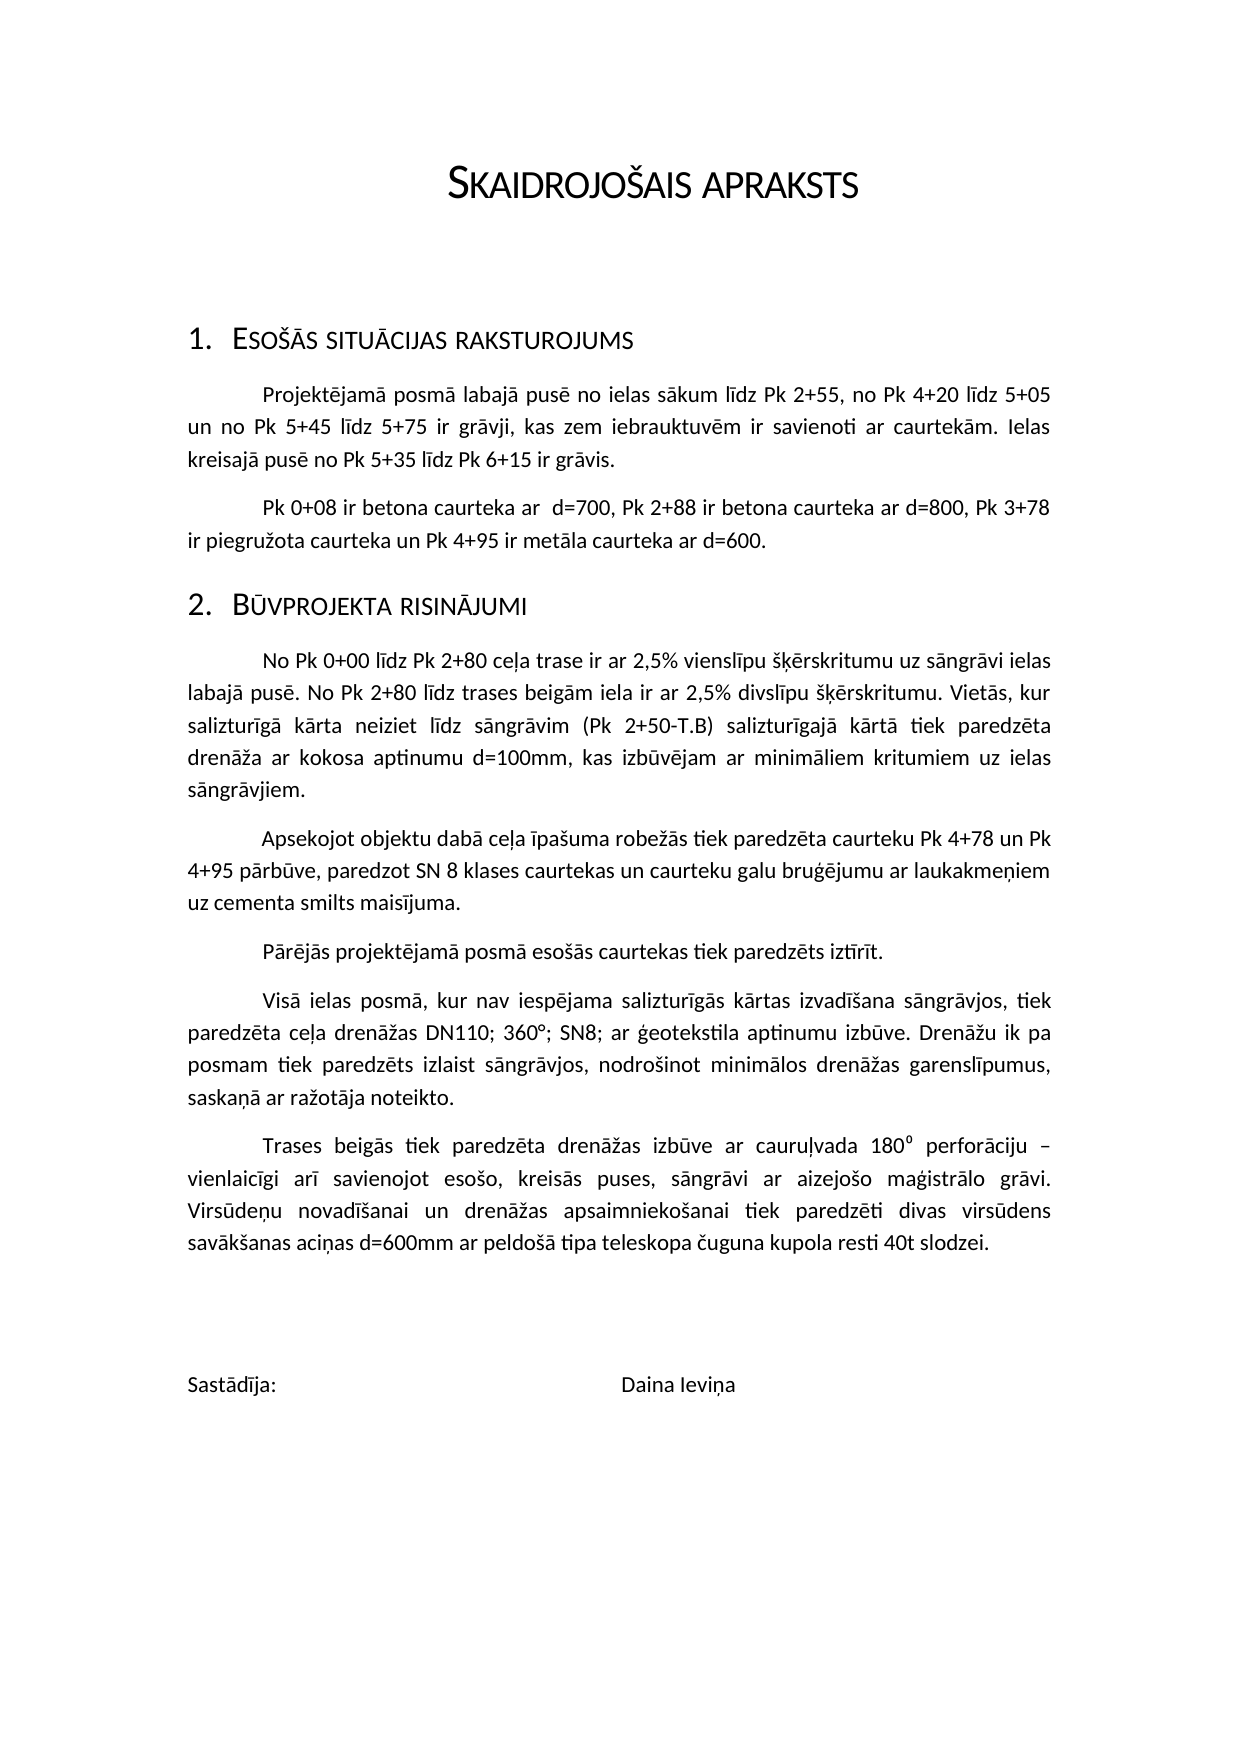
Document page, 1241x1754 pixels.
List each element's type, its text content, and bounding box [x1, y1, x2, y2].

text Projektējamā posmā labajā pusē no ielas sākum līdz Pk 2+55, no Pk 4+20 līdz 5+05 un no Pk 5+45 līdz 5+75 ir grāvji, kas zem iebrauktuvēm ir savienoti ar caurtekām. Ielas kreisajā pusē no Pk 5+35 līdz Pk 6+15 ir grāvis. [187, 380, 1053, 473]
title Skaidrojošais apraksts [254, 150, 1053, 211]
text Pārējās projektējamā posmā esošās caurtekas tiek paredzēts iztīrīt. [187, 937, 1053, 965]
text Visā ielas posmā, kur nav iespējama salizturīgās kārtas izvadīšana sāngrāvjos, tiek paredzēta ceļa drenāžas DN110; 360°; SN8; ar ģeotekstila aptinumu izbūve. Drenāžu ik pa posmam tiek paredzēts izlaist sāngrāvjos, nodrošinot minimālos drenāžas garenslīpumus, saskaņā ar ražotāja noteikto. [187, 986, 1053, 1111]
text Trases beigās tiek paredzēta drenāžas izbūve ar cauruļvada 180⁰ perforāciju – vienlaicīgi arī savienojot esošo, kreisās puses, sāngrāvi ar aizejošo maģistrālo grāvi. Virsūdeņu novadīšanai un drenāžas apsaimniekošanai tiek paredzēti divas virsūdens savākšanas aciņas d=600mm ar peldošā tipa teleskopa čuguna kupola resti 40t slodzei. [187, 1131, 1053, 1256]
list Apsekojot objektu dabā ceļa īpašuma robežās tiek paredzēta caurteku Pk 4+78 un Pk 4+95 pārbūve, paredzot SN 8 klases caurtekas un caurteku galu bruģējumu ar laukakmeņiem uz cementa smilts maisījuma. [187, 824, 1053, 916]
list Esošās situācijas raksturojums [187, 317, 1053, 358]
text Sastādīja: Daina Ieviņa [187, 1371, 1053, 1399]
list Būvprojekta risinājumi [187, 583, 1053, 624]
text Pk 0+08 ir betona caurteka ar d=700, Pk 2+88 ir betona caurteka ar d=800, Pk 3+78 ir piegružota caurteka un Pk 4+95 ir metāla caurteka ar d=600. [187, 493, 1053, 554]
text No Pk 0+00 līdz Pk 2+80 ceļa trase ir ar 2,5% vienslīpu šķērskritumu uz sāngrāvi ielas labajā pusē. No Pk 2+80 līdz trases beigām iela ir ar 2,5% divslīpu šķērskritumu. Vietās, kur salizturīgā kārta neiziet līdz sāngrāvim (Pk 2+50-T.B) salizturīgajā kārtā tiek paredzēta drenāža ar kokosa aptinumu d=100mm, kas izbūvējam ar minimāliem kritumiem uz ielas sāngrāvjiem. [187, 646, 1053, 803]
